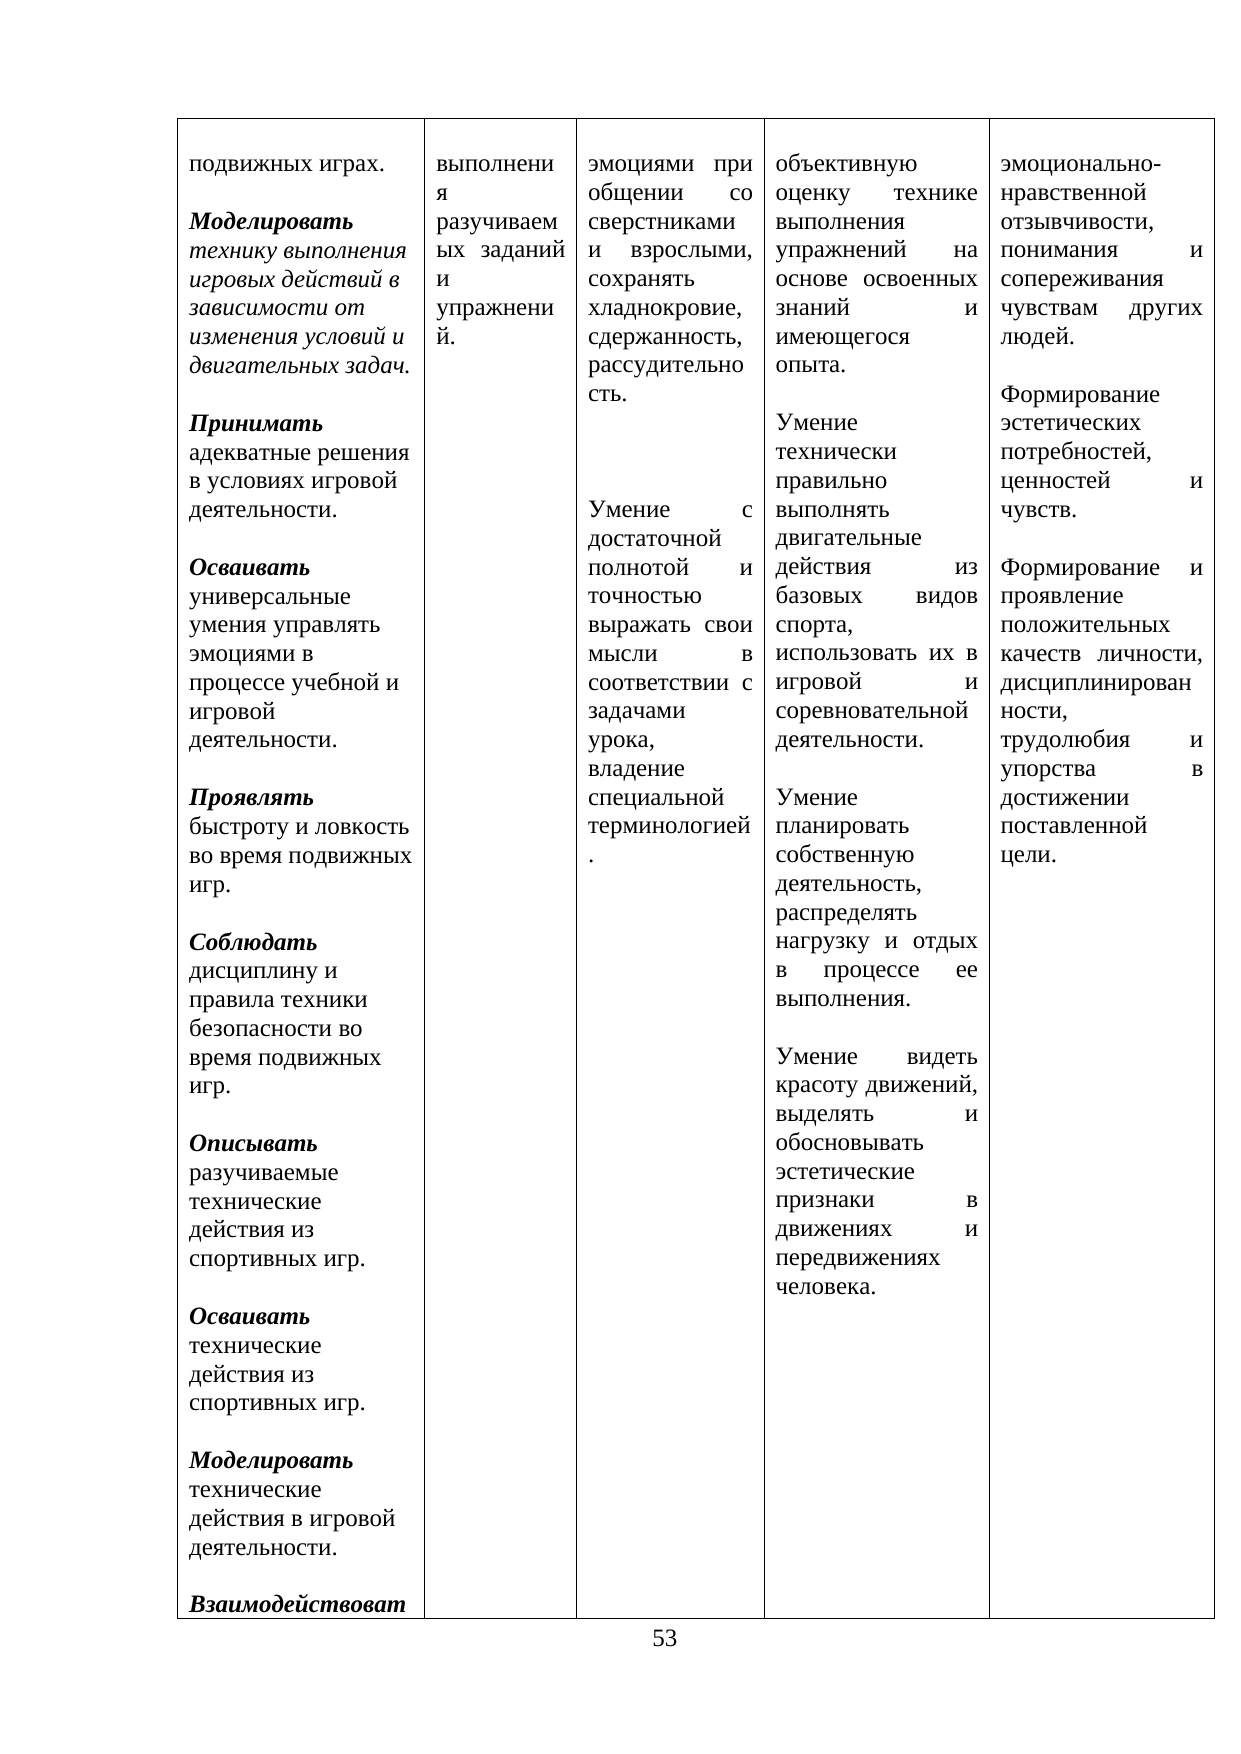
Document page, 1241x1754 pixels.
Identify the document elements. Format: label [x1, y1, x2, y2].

table_cell [178, 119, 424, 1618]
table_cell [425, 119, 576, 1618]
table_cell [577, 119, 764, 1618]
table_cell [765, 119, 989, 1618]
table_cell [990, 119, 1214, 1618]
